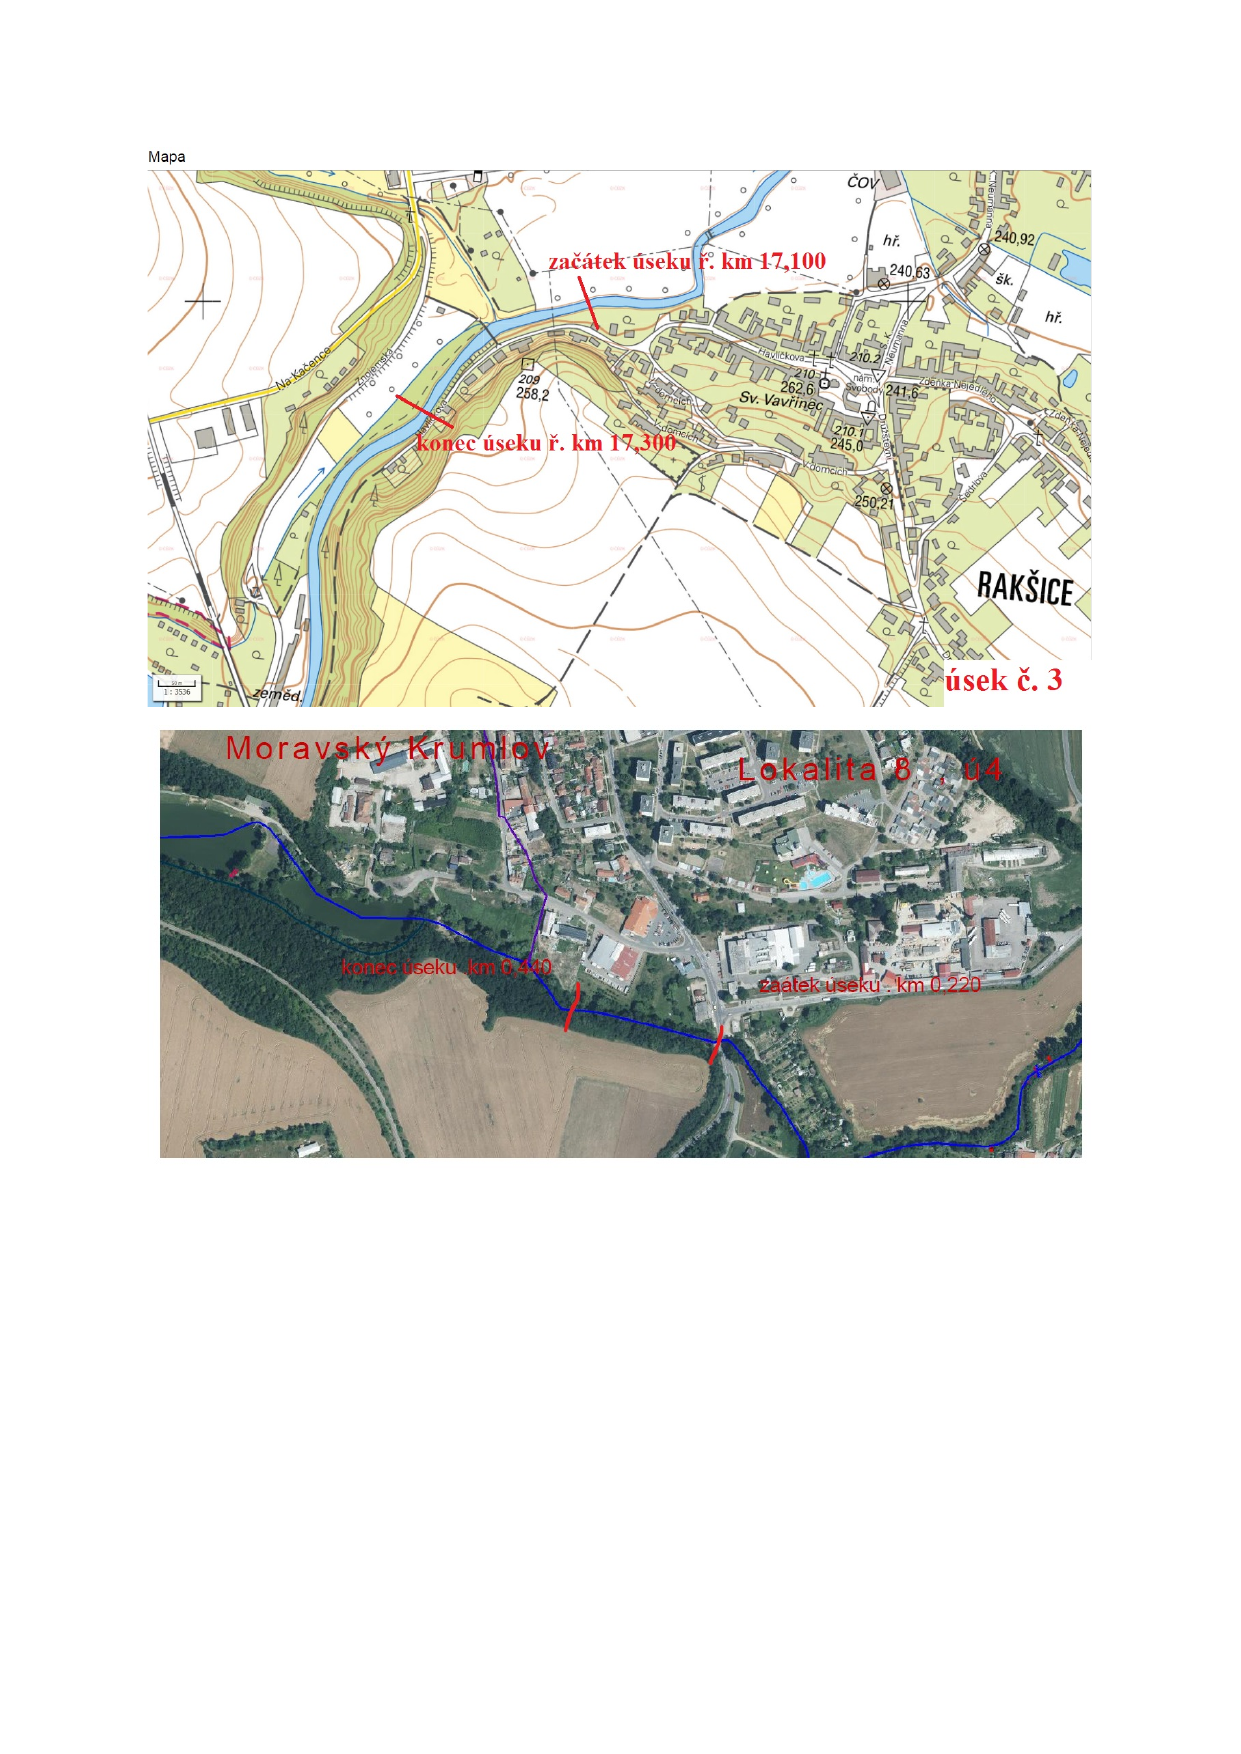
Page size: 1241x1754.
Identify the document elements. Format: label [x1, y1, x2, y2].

picture [147, 725, 1092, 1168]
picture [147, 147, 1092, 707]
